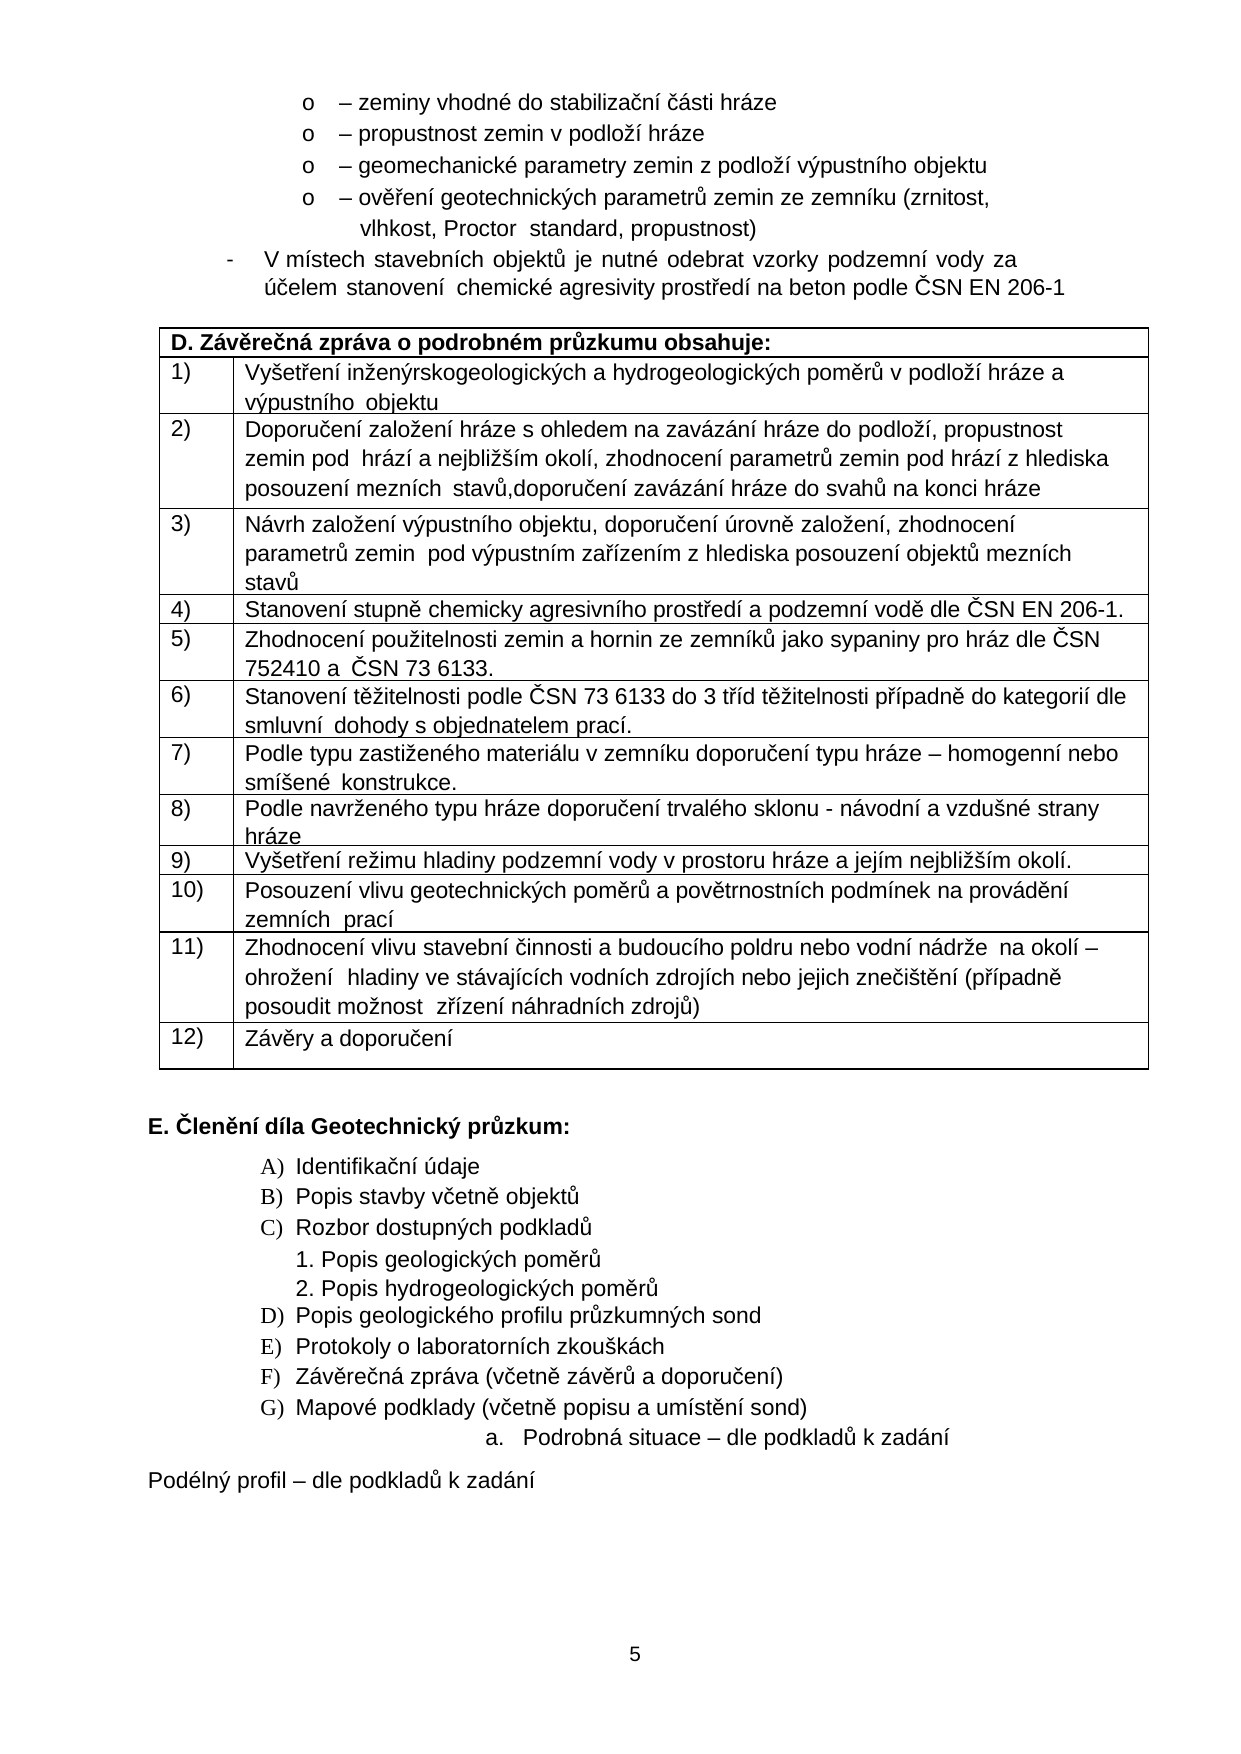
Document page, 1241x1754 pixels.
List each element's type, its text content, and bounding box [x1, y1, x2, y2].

table_header D. Závěrečná zpráva o podrobném průzkumu obsahuje: [160, 329, 1148, 356]
list Rozbor dostupných podkladů [260, 1214, 1122, 1240]
table_cell Podle navrženého typu hráze doporučení trvalého sklonu - návodní a vzdušné strany hráze [234, 795, 1148, 845]
text 1. Popis geologických poměrů [295, 1244, 1122, 1273]
table_cell Stanovení stupně chemicky agresivního prostředí a podzemní vodě dle ČSN EN 206-1. [234, 595, 1148, 623]
table_cell 3) [160, 509, 233, 594]
table_cell Stanovení těžitelnosti podle ČSN 73 6133 do 3 tříd těžitelnosti případně do kategorií dle smluvní dohody s objednatelem prací. [234, 681, 1148, 737]
table_cell Závěry a doporučení [234, 1023, 1148, 1068]
list Závěrečná zpráva (včetně závěrů a doporučení) [260, 1363, 1122, 1390]
table_cell 1) [160, 358, 233, 413]
list Podrobná situace – dle podkladů k zadání [485, 1424, 1122, 1450]
list Popis stavby včetně objektů [260, 1183, 1122, 1210]
list V místech stavebních objektů je nutné odebrat vzorky podzemní vody za účelem stanovení chemické agresivity prostředí na beton podle ČSN EN 206-1 [226, 245, 1096, 300]
table_cell Posouzení vlivu geotechnických poměrů a povětrnostních podmínek na provádění zemních prací [234, 875, 1148, 931]
table_cell 8) [160, 795, 233, 845]
list Protokoly o laboratorních zkouškách [260, 1333, 1122, 1359]
list Identifikační údaje [260, 1153, 1122, 1179]
table_cell Vyšetření inženýrskogeologických a hydrogeologických poměrů v podloží hráze a výpustního objektu [234, 358, 1148, 413]
table_cell Doporučení založení hráze s ohledem na zavázání hráze do podloží, propustnost zemin pod hrází a nejbližším okolí, zhodnocení parametrů zemin pod hrází z hlediska posouzení mezních stavů,doporučení zavázání hráze do svahů na konci hráze [234, 414, 1148, 508]
list – zeminy vhodné do stabilizační části hráze [301, 89, 1122, 117]
table_cell 9) [160, 846, 233, 874]
list Popis geologického profilu průzkumných sond [260, 1302, 1122, 1329]
table_cell 5) [160, 624, 233, 680]
text Podélný profil – dle podkladů k zadání [148, 1467, 1122, 1493]
table_cell 4) [160, 595, 233, 623]
table_cell 10) [160, 875, 233, 931]
table_cell 2) [160, 414, 233, 508]
list – ověření geotechnických parametrů zemin ze zemníku (zrnitost, vlhkost, Proctor standard, propustnost) [301, 184, 1054, 242]
table_cell Podle typu zastiženého materiálu v zemníku doporučení typu hráze – homogenní nebo smíšené konstrukce. [234, 738, 1148, 794]
table_cell 6) [160, 681, 233, 737]
table_cell Zhodnocení použitelnosti zemin a hornin ze zemníků jako sypaniny pro hráz dle ČSN 752410 a ČSN 73 6133. [234, 624, 1148, 680]
text 2. Popis hydrogeologických poměrů [295, 1273, 1122, 1302]
list – geomechanické parametry zemin z podloží výpustního objektu [301, 152, 1122, 180]
text E. Členění díla Geotechnický průzkum: [148, 1111, 1122, 1140]
list – propustnost zemin v podloží hráze [301, 120, 1122, 148]
table_cell 11) [160, 933, 233, 1022]
table_cell 12) [160, 1023, 233, 1068]
list Mapové podklady (včetně popisu a umístění sond) [260, 1394, 1122, 1420]
table_cell 7) [160, 738, 233, 794]
table_cell Zhodnocení vlivu stavební činnosti a budoucího poldru nebo vodní nádrže na okolí – ohrožení hladiny ve stávajících vodních zdrojích nebo jejich znečištění (případně posoudit možnost zřízení náhradních zdrojů) [234, 933, 1148, 1022]
table_cell Návrh založení výpustního objektu, doporučení úrovně založení, zhodnocení parametrů zemin pod výpustním zařízením z hlediska posouzení objektů mezních stavů [234, 509, 1148, 594]
table_cell Vyšetření režimu hladiny podzemní vody v prostoru hráze a jejím nejbližším okolí. [234, 846, 1148, 874]
